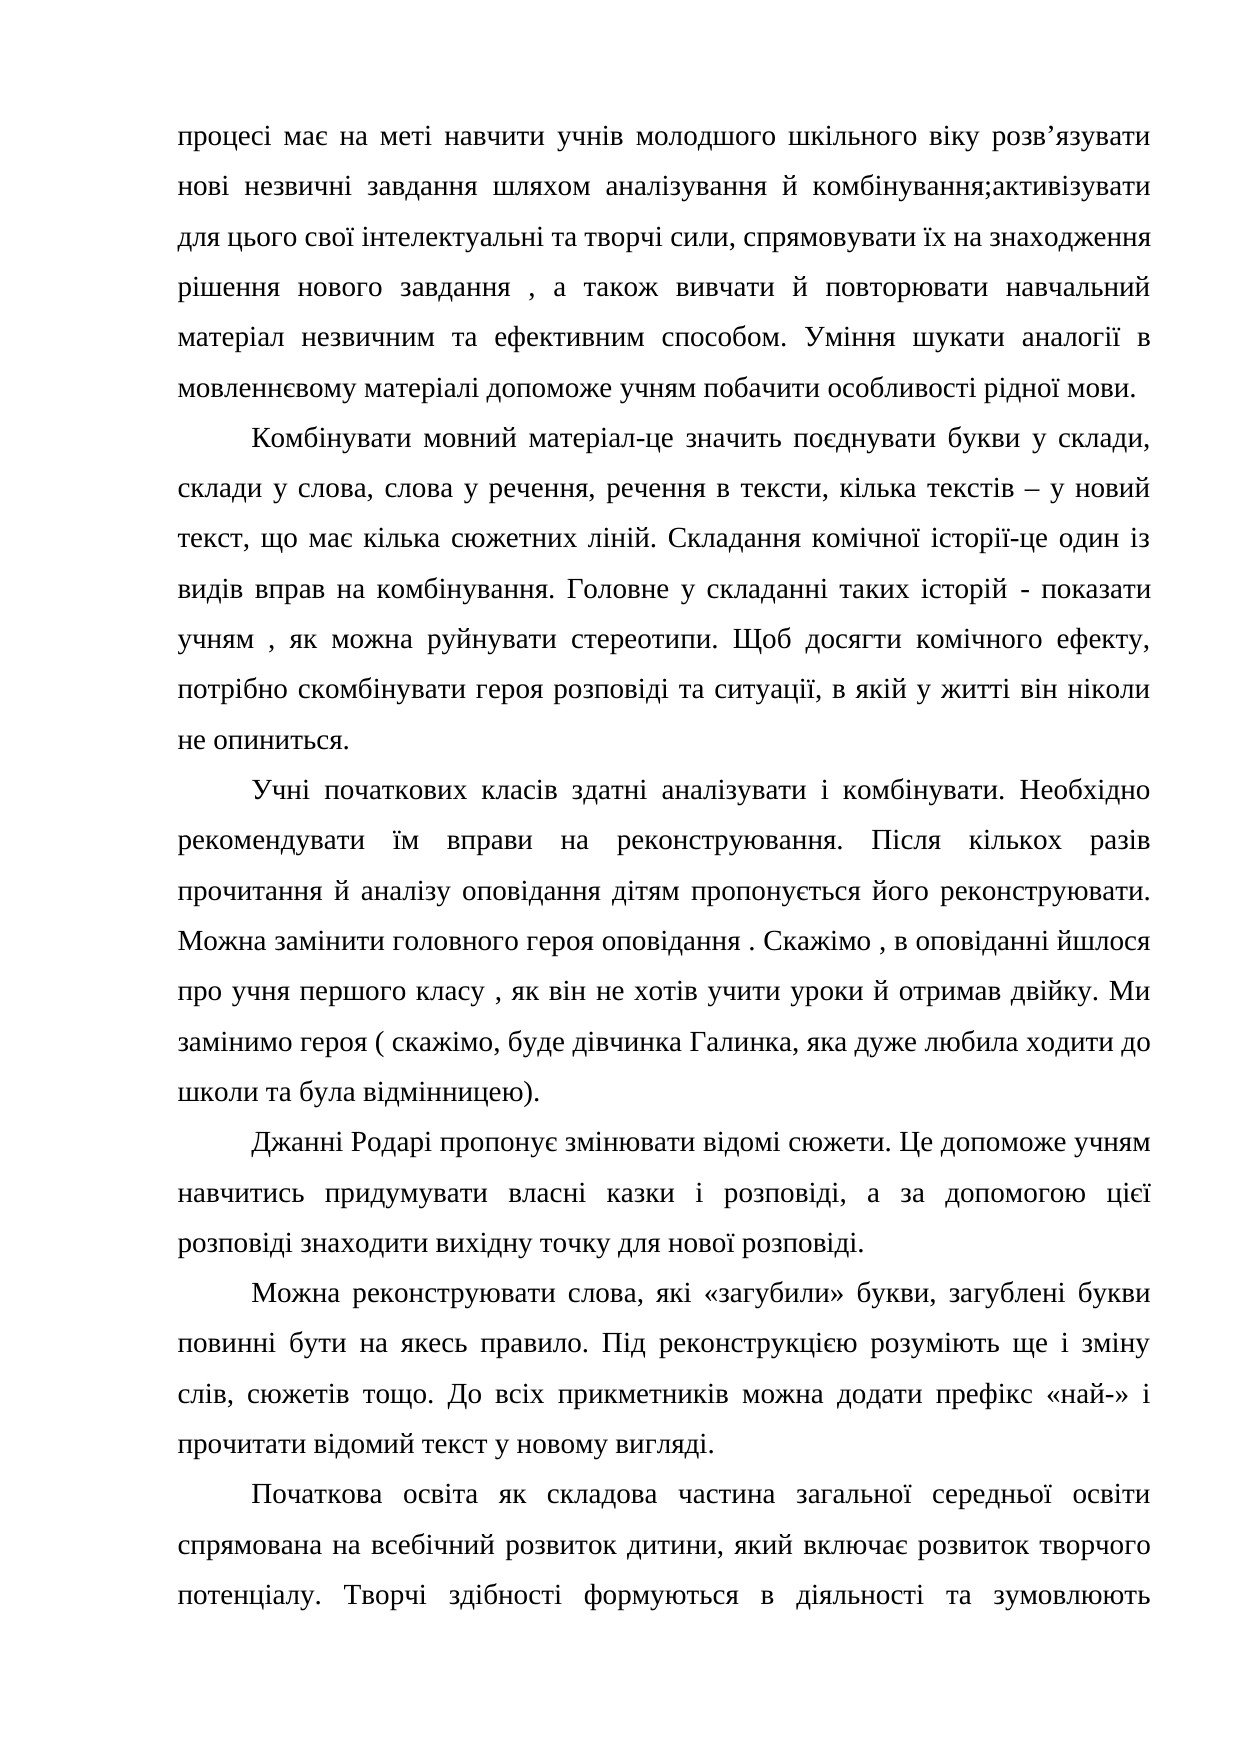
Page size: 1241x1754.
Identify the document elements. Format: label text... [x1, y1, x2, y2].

text Комбінувати мовний матеріал-це значить поєднувати букви у склади, склади у слова, слова у речення, речення в тексти, кілька текстів – у новий текст, що має кілька сюжетних ліній. Складання комічної історії-це один із видів вправ на комбінування. Головне у складанні таких історій - показати учням , як можна руйнувати стереотипи. Щоб досягти комічного ефекту, потрібно скомбінувати героя розповіді та ситуації, в якій у житті він ніколи не опиниться. [177, 420, 1152, 755]
text Учні початкових класів здатні аналізувати і комбінувати. Необхідно рекомендувати їм вправи на реконструювання. Після кількох разів прочитання й аналізу оповідання дітям пропонується його реконструювати. Можна замінити головного героя оповідання . Скажімо , в оповіданні йшлося про учня першого класу , як він не хотів учити уроки й отримав двійку. Ми замінимо героя ( скажімо, буде дівчинка Галинка, яка дуже любила ходити до школи та була відмінницею). [177, 772, 1152, 1108]
text Джанні Родарі пропонує змінювати відомі сюжети. Це допоможе учням навчитись придумувати власні казки і розповіді, а за допомогою цієї розповіді знаходити вихідну точку для нової розповіді. [177, 1124, 1152, 1258]
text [177, 118, 1152, 403]
text Можна реконструювати слова, які «загубили» букви, загублені букви повинні бути на якесь правило. Під реконструкцією розуміють ще і зміну слів, сюжетів тощо. До всіх прикметників можна додати префікс «най-» і прочитати відомий текст у новому вигляді. [177, 1275, 1152, 1460]
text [177, 1477, 1152, 1611]
